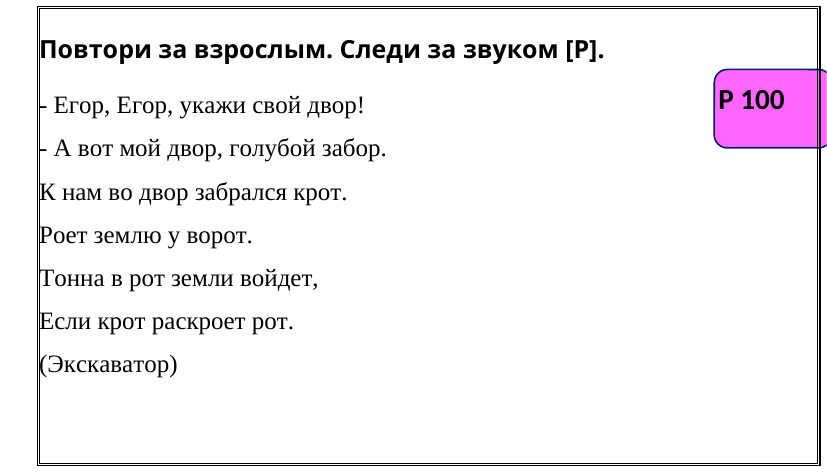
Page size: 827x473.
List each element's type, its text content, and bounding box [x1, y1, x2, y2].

text Тонна в рот земли войдет, [40, 263, 805, 292]
text - Егор, Егор, укажи свой двор! [40, 90, 805, 119]
text - А вот мой двор, голубой забор. [40, 133, 805, 162]
text Если крот раскроет рот. [40, 306, 805, 335]
text К нам во двор забрался крот. [40, 177, 805, 205]
text Роет землю у ворот. [40, 220, 805, 248]
text (Экскаватор) [40, 349, 805, 378]
